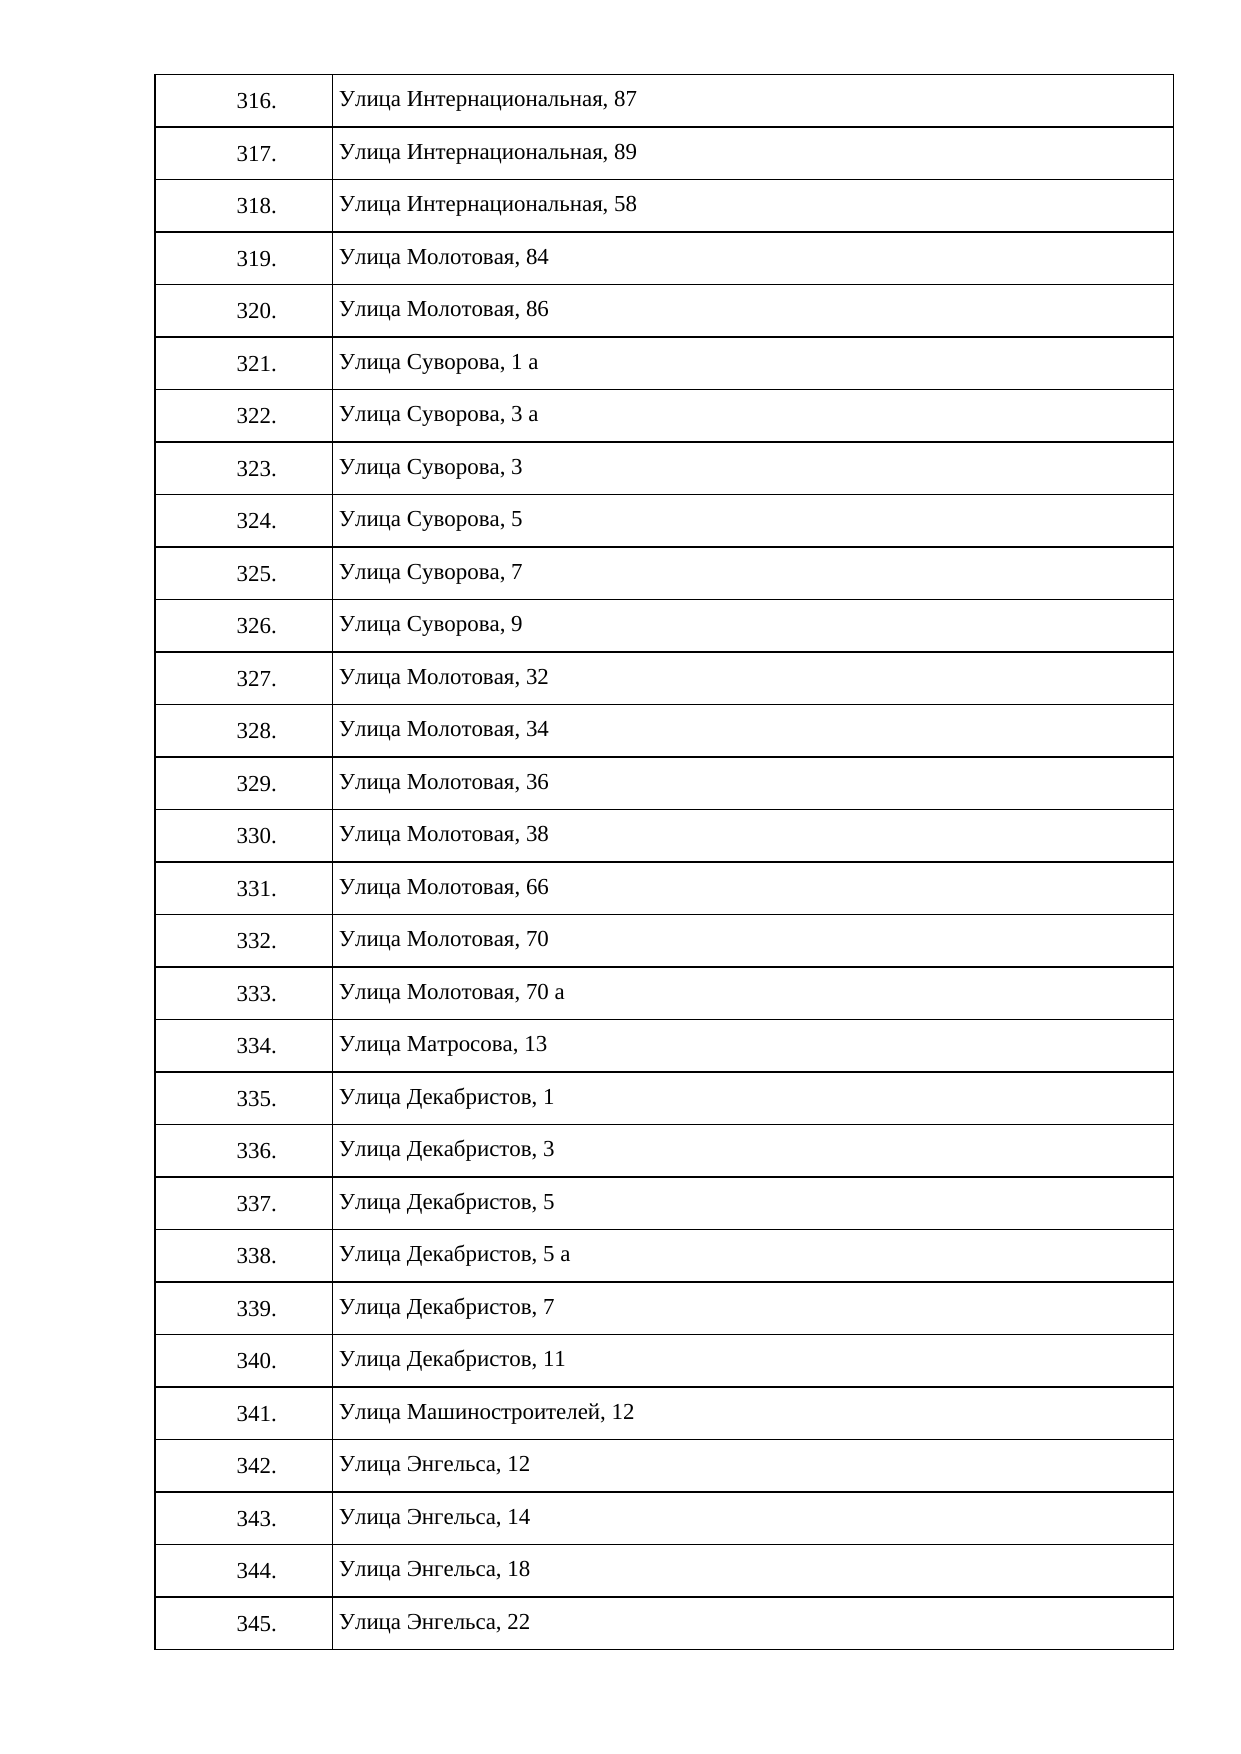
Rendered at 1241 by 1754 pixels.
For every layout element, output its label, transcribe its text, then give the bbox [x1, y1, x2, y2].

table_cell Улица Интернациональная, 89 [333, 128, 1173, 179]
table_cell [156, 180, 332, 231]
table_cell [156, 810, 332, 861]
table_cell Улица Интернациональная, 87 [333, 75, 1173, 126]
table_cell Улица Молотовая, 66 [333, 863, 1173, 914]
table_cell Улица Интернациональная, 58 [333, 180, 1173, 231]
table_cell [156, 390, 332, 441]
table_cell [156, 1020, 332, 1071]
table_cell Улица Молотовая, 70 [333, 915, 1173, 966]
table_cell [156, 705, 332, 756]
table_cell [156, 1073, 332, 1124]
table_cell Улица Молотовая, 32 [333, 653, 1173, 704]
table_cell [156, 915, 332, 966]
table_cell [156, 863, 332, 914]
table_cell Улица Энгельса, 14 [333, 1493, 1173, 1544]
table_cell [156, 233, 332, 284]
table_cell [156, 285, 332, 336]
table_cell Улица Молотовая, 36 [333, 758, 1173, 809]
table_cell [156, 338, 332, 389]
table_cell Улица Машиностроителей, 12 [333, 1388, 1173, 1439]
table_cell Улица Энгельса, 22 [333, 1598, 1173, 1649]
table_cell [156, 653, 332, 704]
table_cell Улица Декабристов, 3 [333, 1125, 1173, 1176]
table_cell Улица Молотовая, 38 [333, 810, 1173, 861]
table_cell [156, 443, 332, 494]
table_cell Улица Суворова, 1 а [333, 338, 1173, 389]
table_cell Улица Молотовая, 34 [333, 705, 1173, 756]
table_cell [156, 1230, 332, 1281]
table_cell [156, 1178, 332, 1229]
table_cell [156, 75, 332, 126]
table_cell Улица Энгельса, 12 [333, 1440, 1173, 1491]
table_cell [156, 1598, 332, 1649]
table_cell Улица Декабристов, 7 [333, 1283, 1173, 1334]
table_cell Улица Суворова, 3 [333, 443, 1173, 494]
table_cell Улица Молотовая, 70 а [333, 968, 1173, 1019]
table_cell Улица Декабристов, 5 а [333, 1230, 1173, 1281]
table_cell [156, 1283, 332, 1334]
table_cell [156, 600, 332, 651]
table_cell Улица Суворова, 5 [333, 495, 1173, 546]
table_cell Улица Суворова, 9 [333, 600, 1173, 651]
table_cell [156, 128, 332, 179]
table_cell [156, 1388, 332, 1439]
table_cell [156, 1440, 332, 1491]
table_cell Улица Молотовая, 86 [333, 285, 1173, 336]
table_cell [156, 1493, 332, 1544]
table_cell [156, 1335, 332, 1386]
table_cell Улица Молотовая, 84 [333, 233, 1173, 284]
table_cell Улица Суворова, 3 а [333, 390, 1173, 441]
table_cell [156, 1125, 332, 1176]
table_cell Улица Матросова, 13 [333, 1020, 1173, 1071]
table_cell Улица Декабристов, 11 [333, 1335, 1173, 1386]
table_cell Улица Суворова, 7 [333, 548, 1173, 599]
table_cell Улица Декабристов, 1 [333, 1073, 1173, 1124]
table_cell [156, 758, 332, 809]
table_cell [156, 1545, 332, 1596]
table_cell Улица Декабристов, 5 [333, 1178, 1173, 1229]
table_cell Улица Энгельса, 18 [333, 1545, 1173, 1596]
table_cell [156, 968, 332, 1019]
table_cell [156, 548, 332, 599]
table_cell [156, 495, 332, 546]
